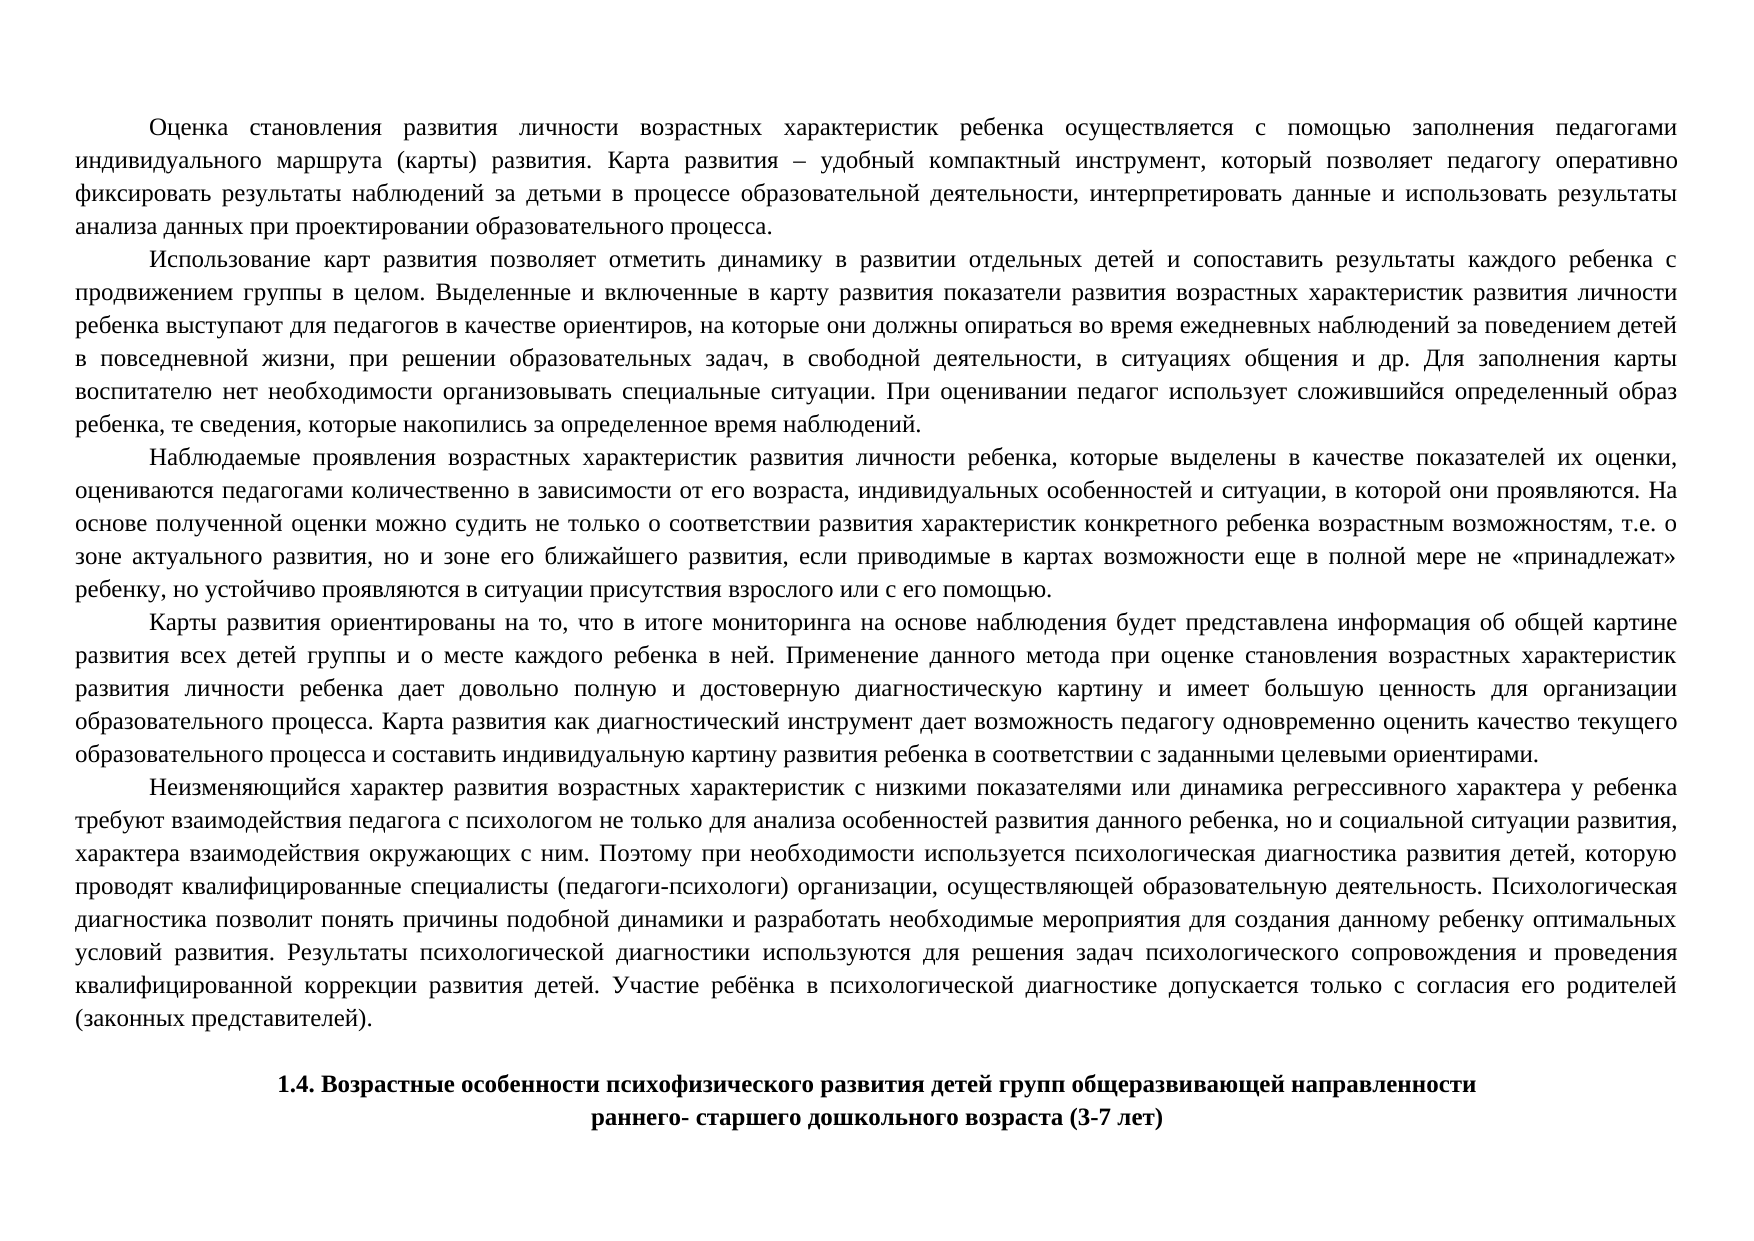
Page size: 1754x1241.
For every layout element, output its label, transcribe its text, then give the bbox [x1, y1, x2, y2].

text Карты развития ориентированы на то, что в итоге мониторинга на основе наблюдения будет представлена информация об общей картине развития всех детей группы и о месте каждого ребенка в ней. Применение данного метода при оценке становления возрастных характеристик развития личности ребенка дает довольно полную и достоверную диагностическую картину и имеет большую ценность для организации образовательного процесса. Карта развития как диагностический инструмент дает возможность педагогу одновременно оценить качество текущего образовательного процесса и составить индивидуальную картину развития ребенка в соответствии с заданными целевыми ориентирами. [75, 607, 1679, 768]
text 1.4. Возрастные особенности психофизического развития детей групп общеразвивающей направленности [75, 1069, 1679, 1098]
text Использование карт развития позволяет отметить динамику в развитии отдельных детей и сопоставить результаты каждого ребенка с продвижением группы в целом. Выделенные и включенные в карту развития показатели развития возрастных характеристик развития личности ребенка выступают для педагогов в качестве ориентиров, на которые они должны опираться во время ежедневных наблюдений за поведением детей в повседневной жизни, при решении образовательных задач, в свободной деятельности, в ситуациях общения и др. Для заполнения карты воспитателю нет необходимости организовывать специальные ситуации. При оценивании педагог использует сложившийся определенный образ ребенка, те сведения, которые накопились за определенное время наблюдений. [75, 244, 1679, 438]
text Наблюдаемые проявления возрастных характеристик развития личности ребенка, которые выделены в качестве показателей их оценки, оцениваются педагогами количественно в зависимости от его возраста, индивидуальных особенностей и ситуации, в которой они проявляются. На основе полученной оценки можно судить не только о соответствии развития характеристик конкретного ребенка возрастным возможностям, т.е. о зоне актуального развития, но и зоне его ближайшего развития, если приводимые в картах возможности еще в полной мере не «принадлежат» ребенку, но устойчиво проявляются в ситуации присутствия взрослого или с его помощью. [75, 442, 1679, 603]
text раннего- старшего дошкольного возраста (3-7 лет) [75, 1102, 1679, 1131]
text Неизменяющийся характер развития возрастных характеристик с низкими показателями или динамика регрессивного характера у ребенка требуют взаимодействия педагога с психологом не только для анализа особенностей развития данного ребенка, но и социальной ситуации развития, характера взаимодействия окружающих с ним. Поэтому при необходимости используется психологическая диагностика развития детей, которую проводят квалифицированные специалисты (педагоги-психологи) организации, осуществляющей образовательную деятельность. Психологическая диагностика позволит понять причины подобной динамики и разработать необходимые мероприятия для создания данному ребенку оптимальных условий развития. Результаты психологической диагностики используются для решения задач психологического сопровождения и проведения квалифицированной коррекции развития детей. Участие ребёнка в психологической диагностике допускается только с согласия его родителей (законных представителей). [75, 772, 1679, 1032]
text Оценка становления развития личности возрастных характеристик ребенка осуществляется с помощью заполнения педагогами индивидуального маршрута (карты) развития. Карта развития – удобный компактный инструмент, который позволяет педагогу оперативно фиксировать результаты наблюдений за детьми в процессе образовательной деятельности, интерпретировать данные и использовать результаты анализа данных при проектировании образовательного процесса. [75, 112, 1679, 239]
